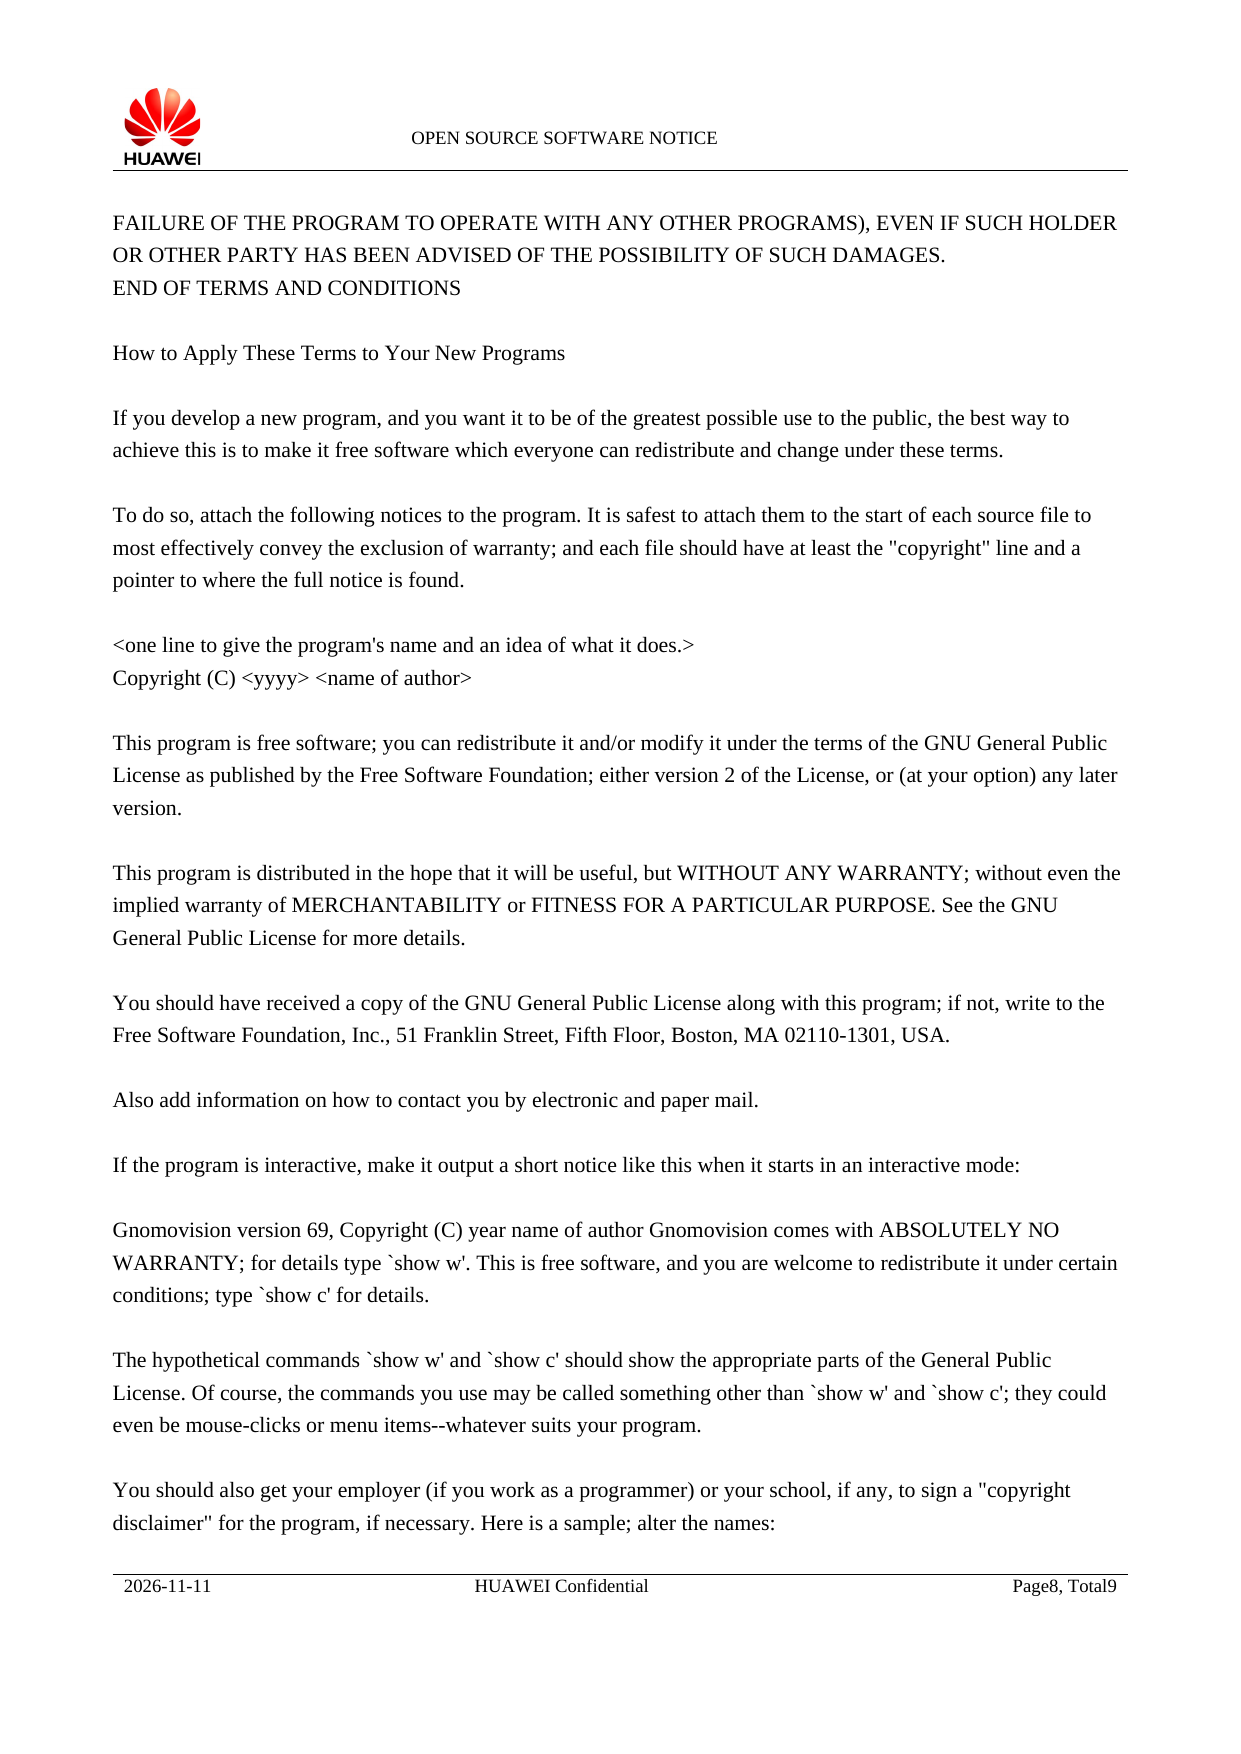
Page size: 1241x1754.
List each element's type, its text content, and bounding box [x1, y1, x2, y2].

picture [124, 88, 201, 165]
